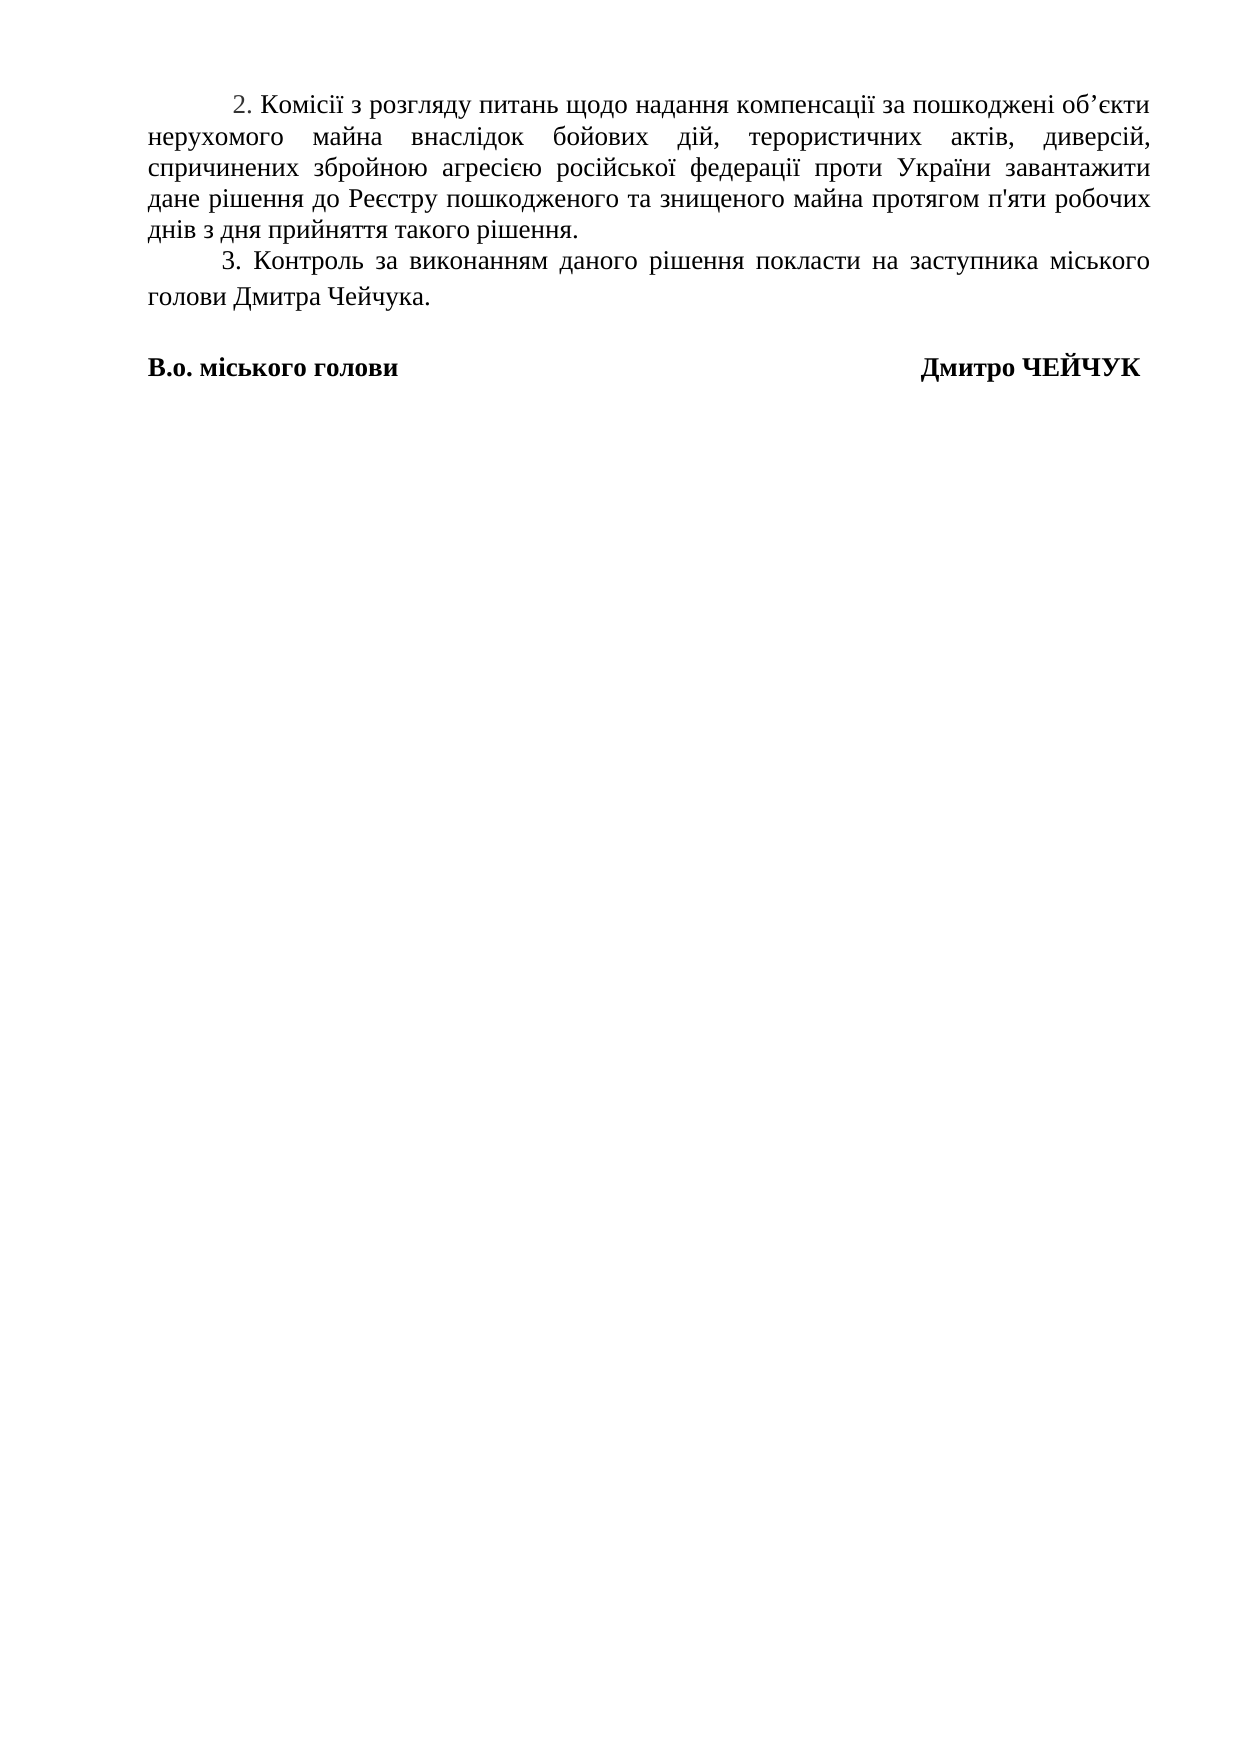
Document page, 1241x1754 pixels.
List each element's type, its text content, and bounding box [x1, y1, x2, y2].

text В.о. міського голови Дмитро ЧЕЙЧУК [148, 352, 1152, 383]
text 2. Комісії з розгляду питань щодо надання компенсації за пошкоджені об’єкти нерухомого майна внаслідок бойових дій, терористичних актів, диверсій, спричинених збройною агресією російської федерації проти України завантажити дане рішення до Реєстру пошкодженого та знищеного майна протягом п'яти робочих днів з дня прийняття такого рішення. [148, 89, 1152, 244]
text 3. Контроль за виконанням даного рішення покласти на заступника міського голови Дмитра Чейчука. [148, 244, 1152, 311]
